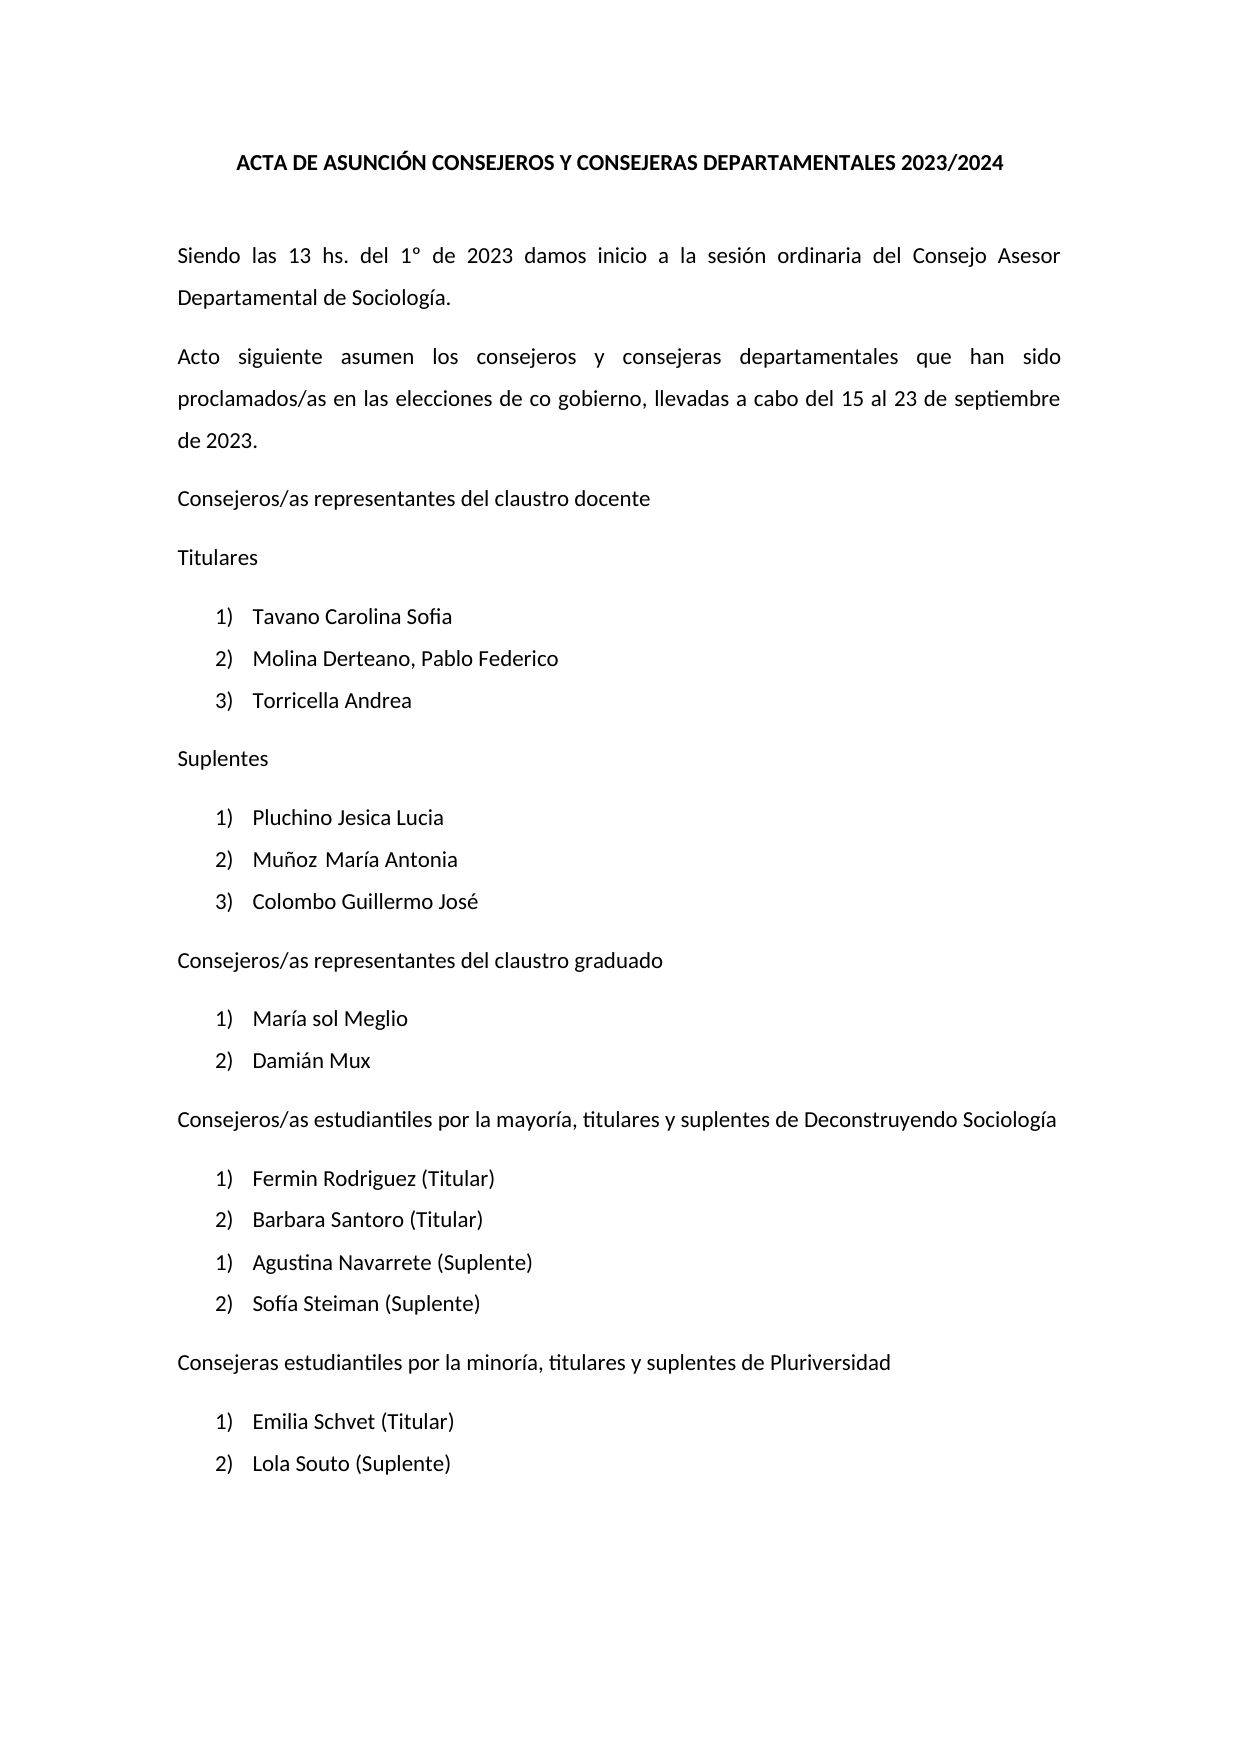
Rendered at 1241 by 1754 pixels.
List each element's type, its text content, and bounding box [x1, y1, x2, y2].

text Titulares [177, 543, 1063, 571]
list Tavano Carolina Sofia [215, 602, 1063, 630]
text ACTA DE ASUNCIÓN CONSEJEROS Y CONSEJERAS DEPARTAMENTALES 2023/2024 [177, 148, 1063, 176]
text Suplentes [177, 744, 1063, 772]
list Damián Mux [215, 1046, 1063, 1074]
list Barbara Santoro (Titular) [215, 1206, 1063, 1234]
list María sol Meglio [215, 1004, 1063, 1032]
text Consejeros/as estudiantiles por la mayoría, titulares y suplentes de Deconstruyendo Sociología [177, 1105, 1063, 1133]
list Emilia Schvet (Titular) [215, 1407, 1063, 1435]
list Colombo Guillermo José [215, 887, 1063, 915]
list Molina Derteano, Pablo Federico [215, 644, 1063, 672]
list Agustina Navarrete (Suplente) [215, 1248, 1063, 1276]
list Lola Souto (Suplente) [215, 1449, 1063, 1477]
list Torricella Andrea [215, 686, 1063, 714]
list Muñoz María Antonia [215, 845, 1063, 873]
text Acto siguiente asumen los consejeros y consejeras departamentales que han sido proclamados/as en las elecciones de co gobierno, llevadas a cabo del 15 al 23 de septiembre de 2023. [177, 342, 1063, 454]
list Sofía Steiman (Suplente) [215, 1289, 1063, 1318]
list Fermin Rodriguez (Titular) [215, 1164, 1063, 1192]
text Siendo las 13 hs. del 1º de 2023 damos inicio a la sesión ordinaria del Consejo Asesor Departamental de Sociología. [177, 241, 1063, 311]
list Pluchino Jesica Lucia [215, 803, 1063, 831]
text Consejeras estudiantiles por la minoría, titulares y suplentes de Pluriversidad [177, 1348, 1063, 1376]
text Consejeros/as representantes del claustro docente [177, 484, 1063, 513]
text Consejeros/as representantes del claustro graduado [177, 946, 1063, 974]
